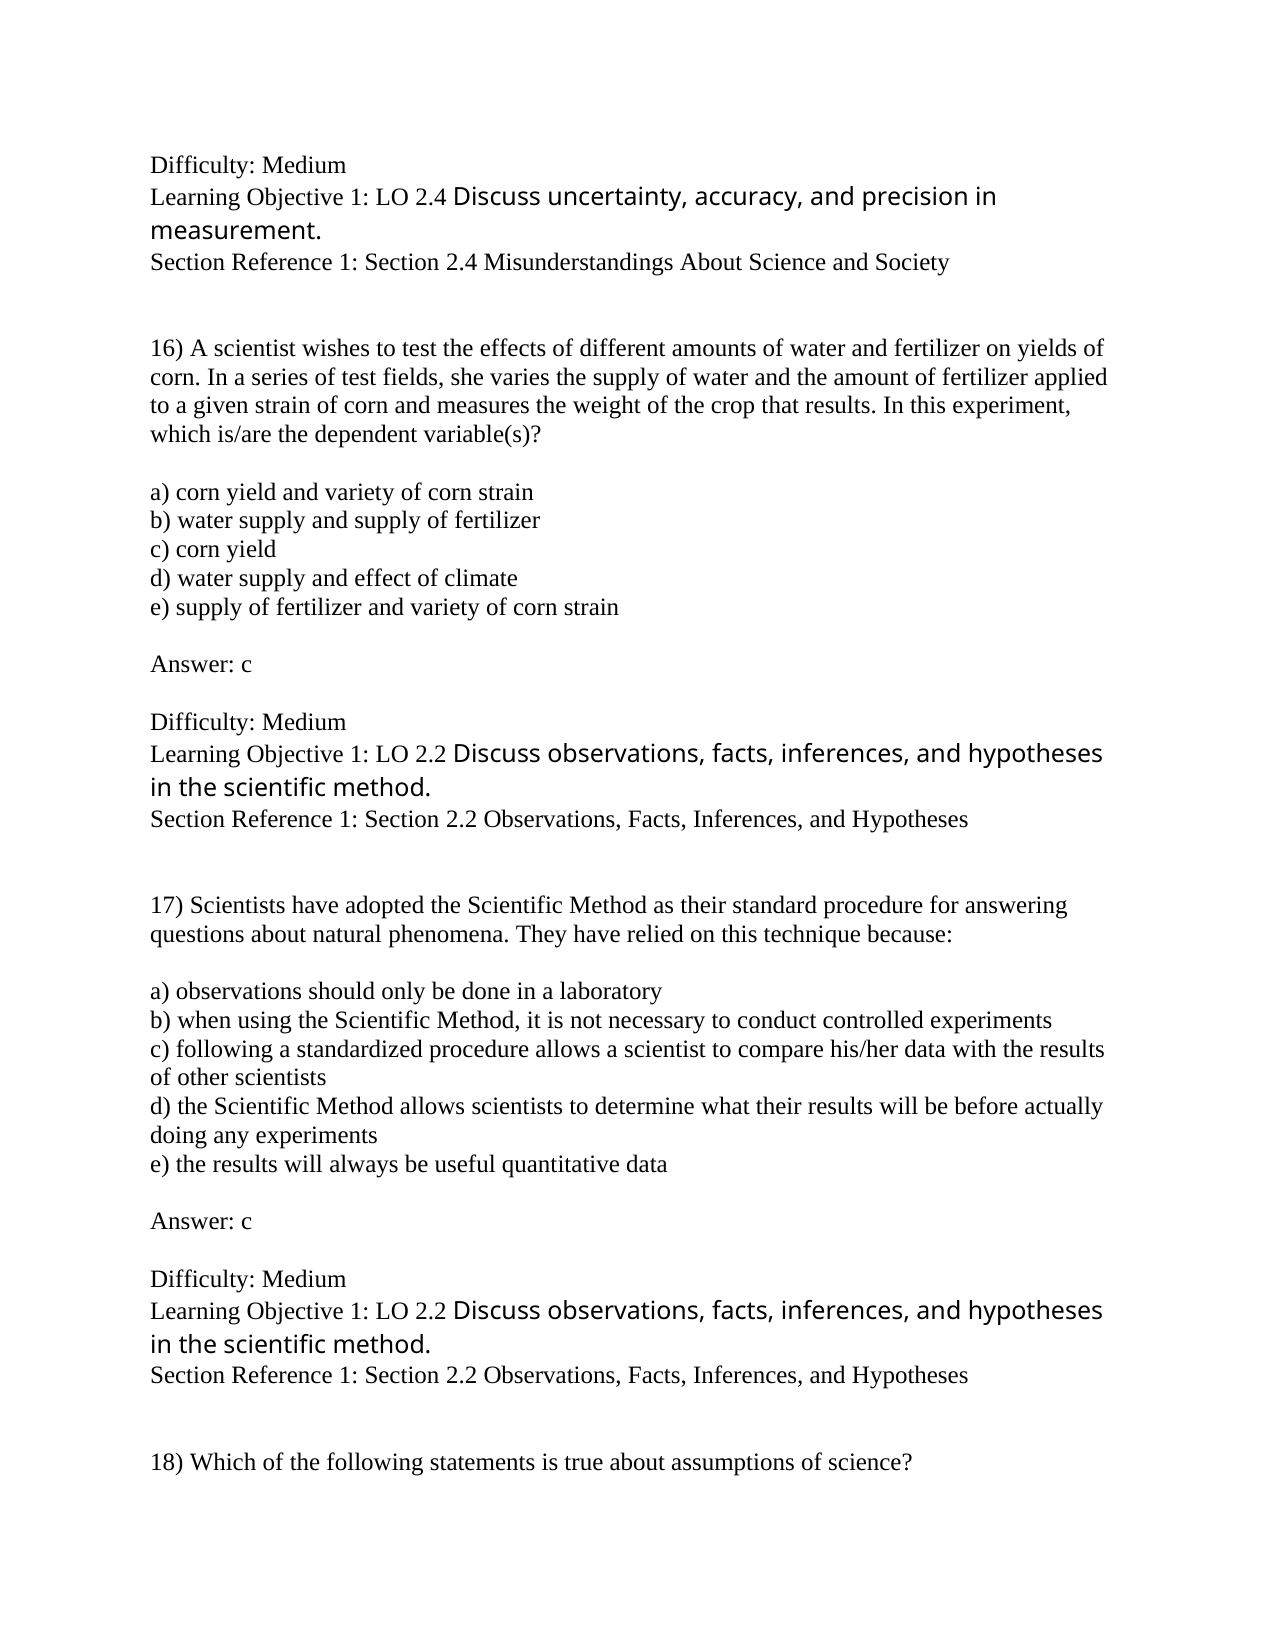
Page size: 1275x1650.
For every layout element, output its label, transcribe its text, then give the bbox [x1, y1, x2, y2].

text 18) Which of the following statements is true about assumptions of science? [150, 1447, 1125, 1476]
text Learning Objective 1: LO 2.4 Discuss uncertainty, accuracy, and precision in measurement. [150, 179, 1125, 247]
text b) when using the Scientific Method, it is not necessary to conduct controlled experiments [150, 1005, 1125, 1034]
text Section Reference 1: Section 2.4 Misunderstandings About Science and Society [150, 247, 1125, 276]
text Answer: c [150, 649, 1106, 678]
text Learning Objective 1: LO 2.2 Discuss observations, facts, inferences, and hypotheses in the scientific method. [150, 1292, 1125, 1361]
text b) water supply and supply of fertilizer [150, 506, 1125, 534]
text 17) Scientists have adopted the Scientific Method as their standard procedure for answering questions about natural phenomena. They have relied on this technique because: [150, 890, 1125, 947]
text Section Reference 1: Section 2.2 Observations, Facts, Inferences, and Hypotheses [150, 804, 1125, 832]
text d) water supply and effect of climate [150, 563, 1125, 592]
text c) following a standardized procedure allows a scientist to compare his/her data with the results of other scientists [150, 1034, 1125, 1091]
text Difficulty: Medium [150, 150, 1125, 179]
text a) observations should only be done in a laboratory [150, 976, 1125, 1005]
text a) corn yield and variety of corn strain [150, 477, 1125, 506]
text Difficulty: Medium [150, 707, 1125, 736]
text Answer: c [150, 1206, 1106, 1235]
text c) corn yield [150, 534, 1125, 563]
text e) supply of fertilizer and variety of corn strain [150, 592, 1125, 621]
text 16) A scientist wishes to test the effects of different amounts of water and fertilizer on yields of corn. In a series of test fields, she varies the supply of water and the amount of fertilizer applied to a given strain of corn and measures the weight of the crop that results. In this experiment, which is/are the dependent variable(s)? [150, 333, 1125, 448]
text d) the Scientific Method allows scientists to determine what their results will be before actually doing any experiments [150, 1091, 1125, 1149]
text e) the results will always be useful quantitative data [150, 1149, 1125, 1177]
text Learning Objective 1: LO 2.2 Discuss observations, facts, inferences, and hypotheses in the scientific method. [150, 736, 1125, 804]
text Difficulty: Medium [150, 1264, 1125, 1292]
text Section Reference 1: Section 2.2 Observations, Facts, Inferences, and Hypotheses [150, 1361, 1125, 1389]
